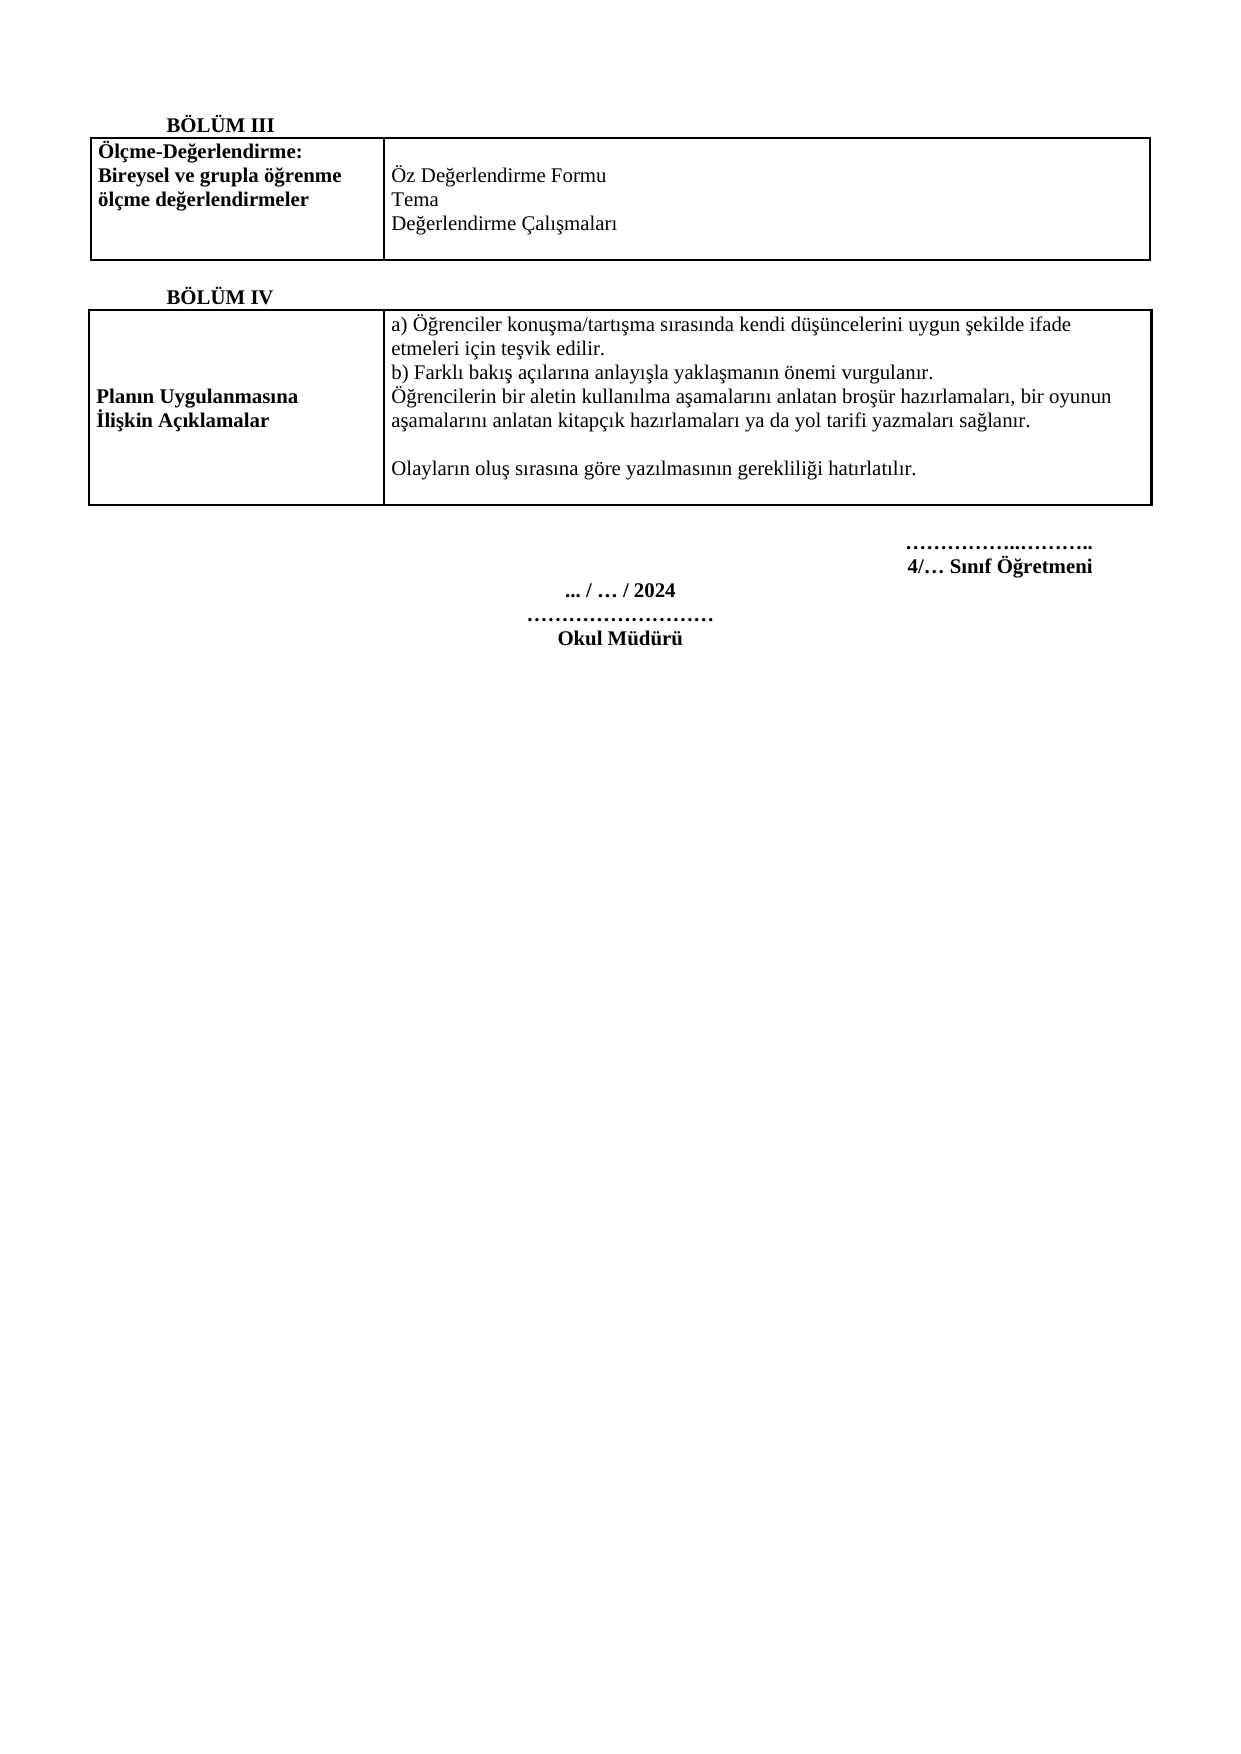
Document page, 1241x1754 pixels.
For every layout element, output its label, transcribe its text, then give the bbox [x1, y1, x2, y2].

text ……………………… [148, 602, 1092, 626]
subtitle BÖLÜM IV [148, 285, 1092, 309]
text 4/… Sınıf Öğretmeni [148, 554, 1092, 578]
text ... / … / 2024 [148, 578, 1092, 602]
table_header a) Öğrenciler konuşma/tartışma sırasında kendi düşüncelerini uygun şekilde ifade etmeleri için teşvik edilir. b) Farklı bakış açılarına anlayışla yaklaşmanın önemi vurgulanır. Öğrencilerin bir aletin kullanılma aşamalarını anlatan broşür hazırlamaları, bir oyunun aşamalarını anlatan kitapçık hazırlamaları ya da yol tarifi yazmaları sağlanır. Olayların oluş sırasına göre yazılmasının gerekliliği hatırlatılır. [385, 311, 1150, 504]
text ……………..……….. [148, 530, 1092, 554]
subtitle BÖLÜM III [148, 113, 1092, 137]
text Okul Müdürü [148, 626, 1092, 650]
table_header Ölçme-Değerlendirme: Bireysel ve grupla öğrenme ölçme değerlendirmeler [92, 139, 383, 259]
table_header Öz Değerlendirme Formu Tema Değerlendirme Çalışmaları [385, 139, 1149, 259]
table_header Planın Uygulanmasına İlişkin Açıklamalar [90, 311, 383, 504]
